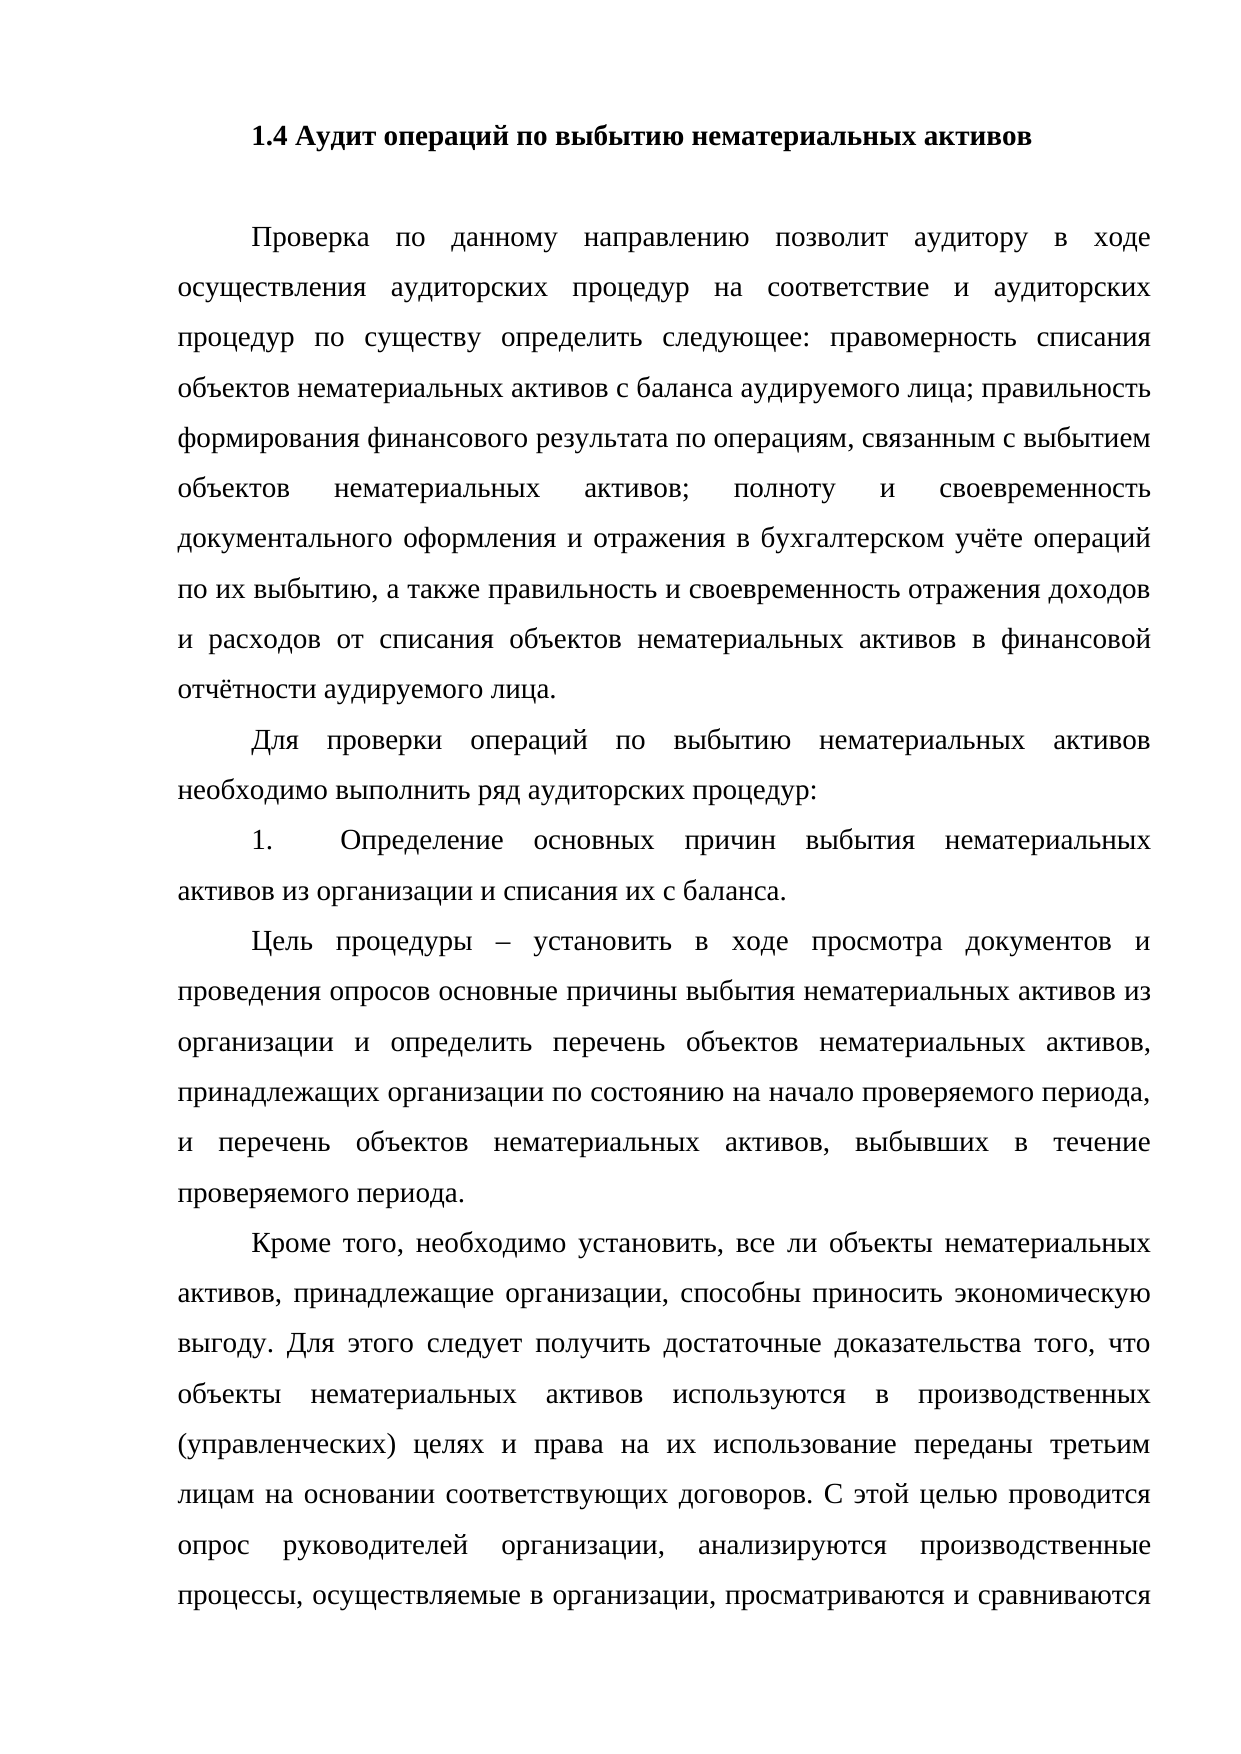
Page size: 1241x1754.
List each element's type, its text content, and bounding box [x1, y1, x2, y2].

text Проверка по данному направлению позволит аудитору в ходе осуществления аудиторских процедур на соответствие и аудиторских процедур по существу определить следующее: правомерность списания объектов нематериальных активов с баланса аудируемого лица; правильность формирования финансового результата по операциям, связанным с выбытием объектов нематериальных активов; полноту и своевременность документального оформления и отражения в бухгалтерском учёте операций по их выбытию, а также правильность и своевременность отражения доходов и расходов от списания объектов нематериальных активов в финансовой отчётности аудируемого лица. [177, 219, 1152, 705]
text 1.4 Аудит операций по выбытию нематериальных активов [177, 118, 1152, 152]
text Для проверки операций по выбытию нематериальных активов необходимо выполнить ряд аудиторских процедур: [177, 722, 1152, 806]
text Цель процедуры – установить в ходе просмотра документов и проведения опросов основные причины выбытия нематериальных активов из организации и определить перечень объектов нематериальных активов, принадлежащих организации по состоянию на начало проверяемого периода, и перечень объектов нематериальных активов, выбывших в течение проверяемого периода. [177, 923, 1152, 1208]
list Определение основных причин выбытия нематериальных активов из организации и списания их с баланса. [177, 822, 1152, 906]
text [177, 1225, 1152, 1611]
